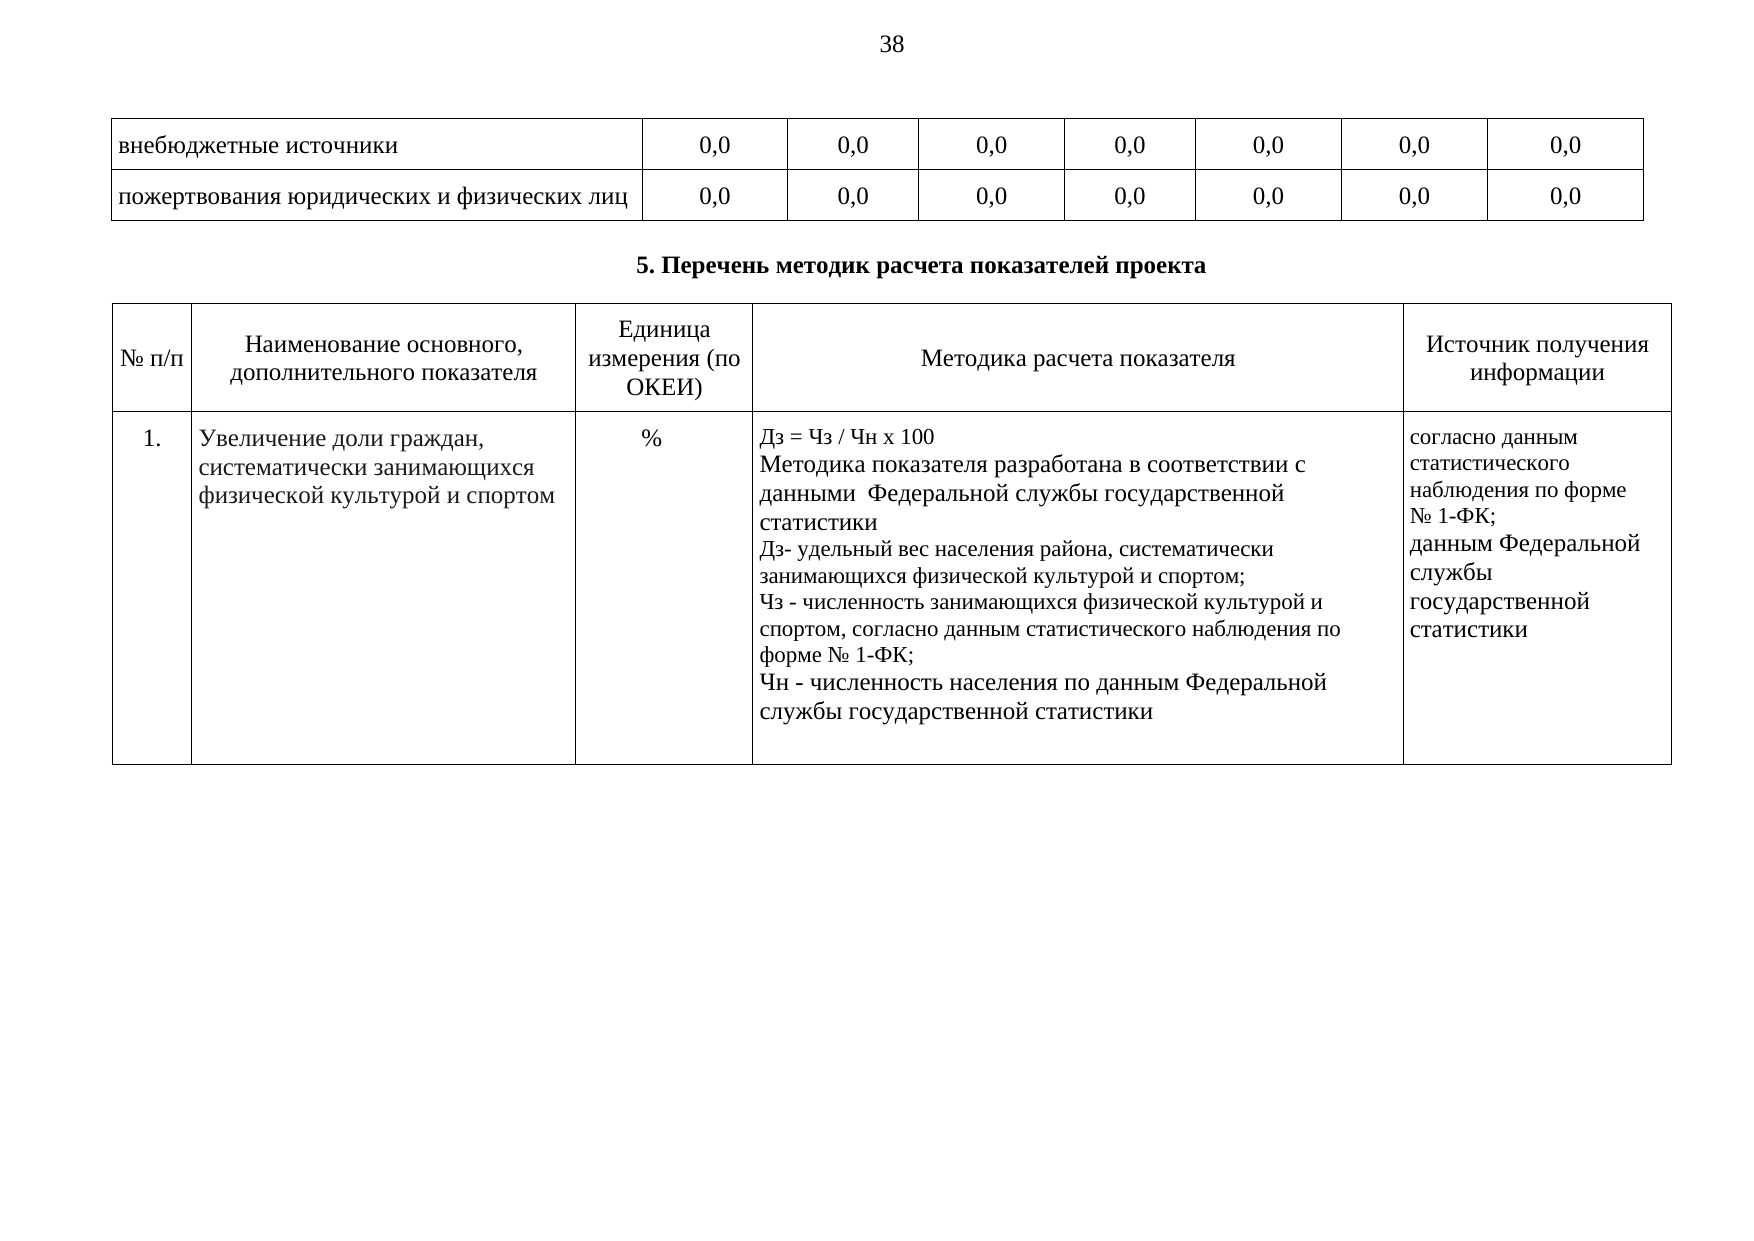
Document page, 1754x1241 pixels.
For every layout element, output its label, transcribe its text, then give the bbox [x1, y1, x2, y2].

table_cell 0,0 [1196, 119, 1341, 169]
table_cell 0,0 [788, 170, 918, 220]
table_cell 0,0 [1488, 170, 1643, 220]
table_cell пожертвования юридических и физических лиц [112, 170, 642, 220]
table_cell 0,0 [1196, 170, 1341, 220]
table_cell 0,0 [788, 119, 918, 169]
table_header Единица измерения (по ОКЕИ) [576, 304, 752, 411]
table_header Методика расчета показателя [753, 304, 1403, 411]
table_cell 0,0 [643, 170, 787, 220]
table_cell внебюджетные источники [112, 119, 642, 169]
table_cell 0,0 [1342, 119, 1487, 169]
table_cell 0,0 [1065, 119, 1195, 169]
table_header № п/п [113, 304, 191, 411]
table_cell согласно данным статистического наблюдения по форме № 1-ФК; данным Федеральной службы государственной статистики [1404, 412, 1671, 764]
table_cell 0,0 [643, 119, 787, 169]
text 5. Перечень методик расчета показателей проекта [118, 250, 1665, 279]
table_cell 0,0 [1342, 170, 1487, 220]
table_cell 0,0 [1488, 119, 1643, 169]
table_cell % [576, 412, 752, 764]
table_cell 0,0 [1065, 170, 1195, 220]
table_cell Увеличение доли граждан, систематически занимающихся физической культурой и спортом [192, 412, 575, 764]
table_cell 0,0 [919, 170, 1064, 220]
table_cell 0,0 [919, 119, 1064, 169]
table_cell 1. [113, 412, 191, 764]
table_cell Дз = Чз / Чн х 100 Методика показателя разработана в соответствии с данными Федеральной службы государственной статистики Дз- удельный вес населения района, систематически занимающихся физической культурой и спортом; Чз - численность занимающихся физической культурой и спортом, согласно данным статистического наблюдения по форме № 1-ФК; Чн - численность населения по данным Федеральной службы государственной статистики [753, 412, 1403, 764]
table_header Наименование основного, дополнительного показателя [192, 304, 575, 411]
table_header Источник получения информации [1404, 304, 1671, 411]
